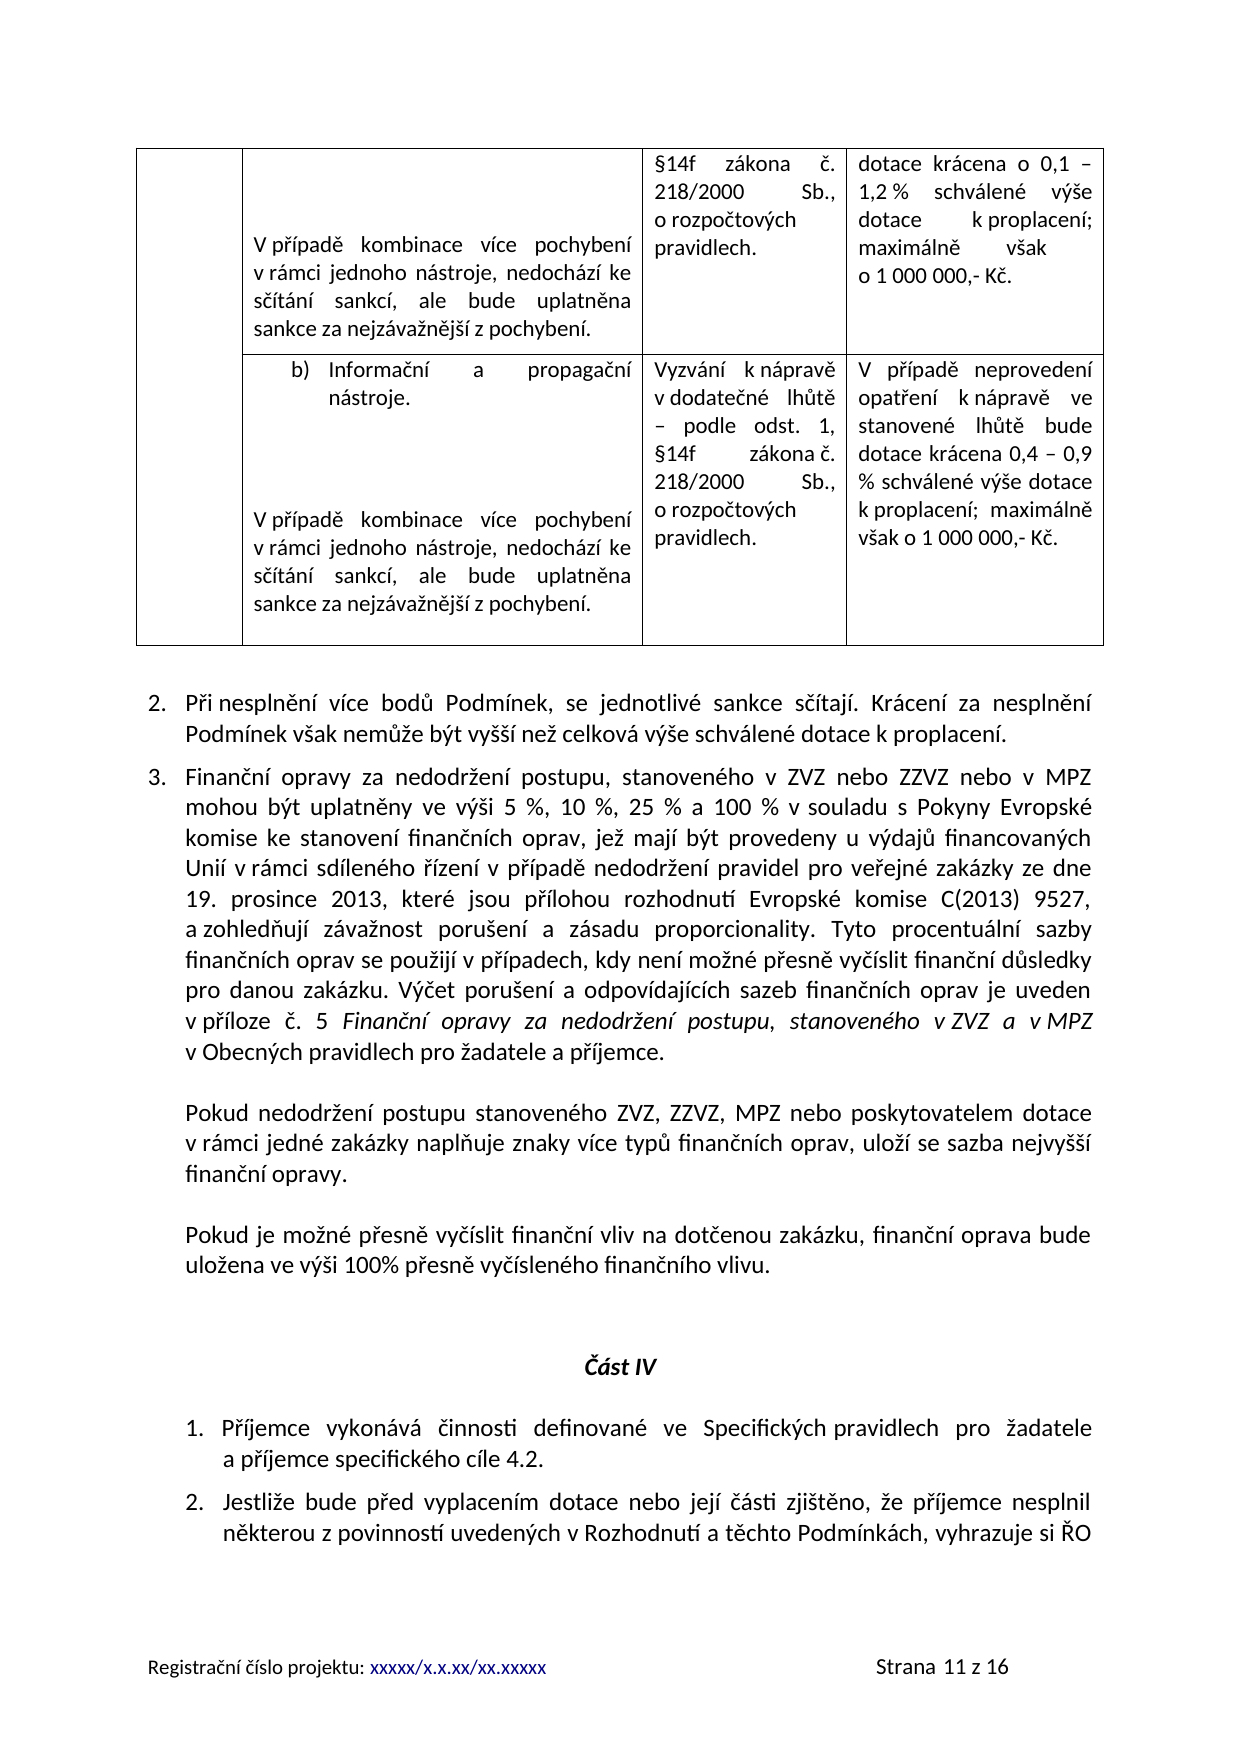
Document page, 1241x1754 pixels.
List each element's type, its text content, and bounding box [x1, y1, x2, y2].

text Pokud nedodržení postupu stanoveného ZVZ, ZZVZ, MPZ nebo poskytovatelem dotace v rámci jedné zakázky naplňuje znaky více typů finančních oprav, uloží se sazba nejvyšší finanční opravy. [185, 1097, 1092, 1188]
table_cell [847, 149, 1103, 354]
list Finanční opravy za nedodržení postupu, stanoveného v ZVZ nebo ZZVZ nebo v MPZ mohou být uplatněny ve výši 5 %, 10 %, 25 % a 100 % v souladu s Pokyny Evropské komise ke stanovení finančních oprav, jež mají být provedeny u výdajů financovaných Unií v rámci sdíleného řízení v případě nedodržení pravidel pro veřejné zakázky ze dne 19. prosince 2013, které jsou přílohou rozhodnutí Evropské komise C(2013) 9527, a zohledňují závažnost porušení a zásadu proporcionality. Tyto procentuální sazby finančních oprav se použijí v případech, kdy není možné přesně vyčíslit finanční důsledky pro danou zakázku. Výčet porušení a odpovídajících sazeb finančních oprav je uveden v příloze č. 5 Finanční opravy za nedodržení postupu, stanoveného v ZVZ a v MPZ v Obecných pravidlech pro žadatele a příjemce. [148, 761, 1092, 1066]
table_cell Informační a propagační nástroje. V případě kombinace více pochybení v rámci jednoho nástroje, nedochází ke sčítání sankcí, ale bude uplatněna sankce za nejzávažnější z pochybení. [243, 355, 642, 645]
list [185, 1486, 1092, 1547]
text Pokud je možné přesně vyčíslit finanční vliv na dotčenou zakázku, finanční oprava bude uložena ve výši 100% přesně vyčísleného finančního vlivu. [185, 1219, 1092, 1280]
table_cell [243, 149, 642, 354]
text Část IV [148, 1352, 1092, 1382]
table_cell Vyzvání k nápravě v dodatečné lhůtě – podle odst. 1, §14f zákona č. 218/2000 Sb., o rozpočtových pravidlech. [643, 355, 846, 645]
table_cell V případě neprovedení opatření k nápravě ve stanovené lhůtě bude dotace krácena 0,4 – 0,9 % schválené výše dotace k proplacení; maximálně však o 1 000 000,- Kč. [847, 355, 1103, 645]
list Příjemce vykonává činnosti definované ve Specifických pravidlech pro žadatele a příjemce specifického cíle 4.2. [185, 1413, 1092, 1474]
list Při nesplnění více bodů Podmínek, se jednotlivé sankce sčítají. Krácení za nesplnění Podmínek však nemůže být vyšší než celková výše schválené dotace k proplacení. [148, 687, 1092, 748]
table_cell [643, 149, 846, 354]
